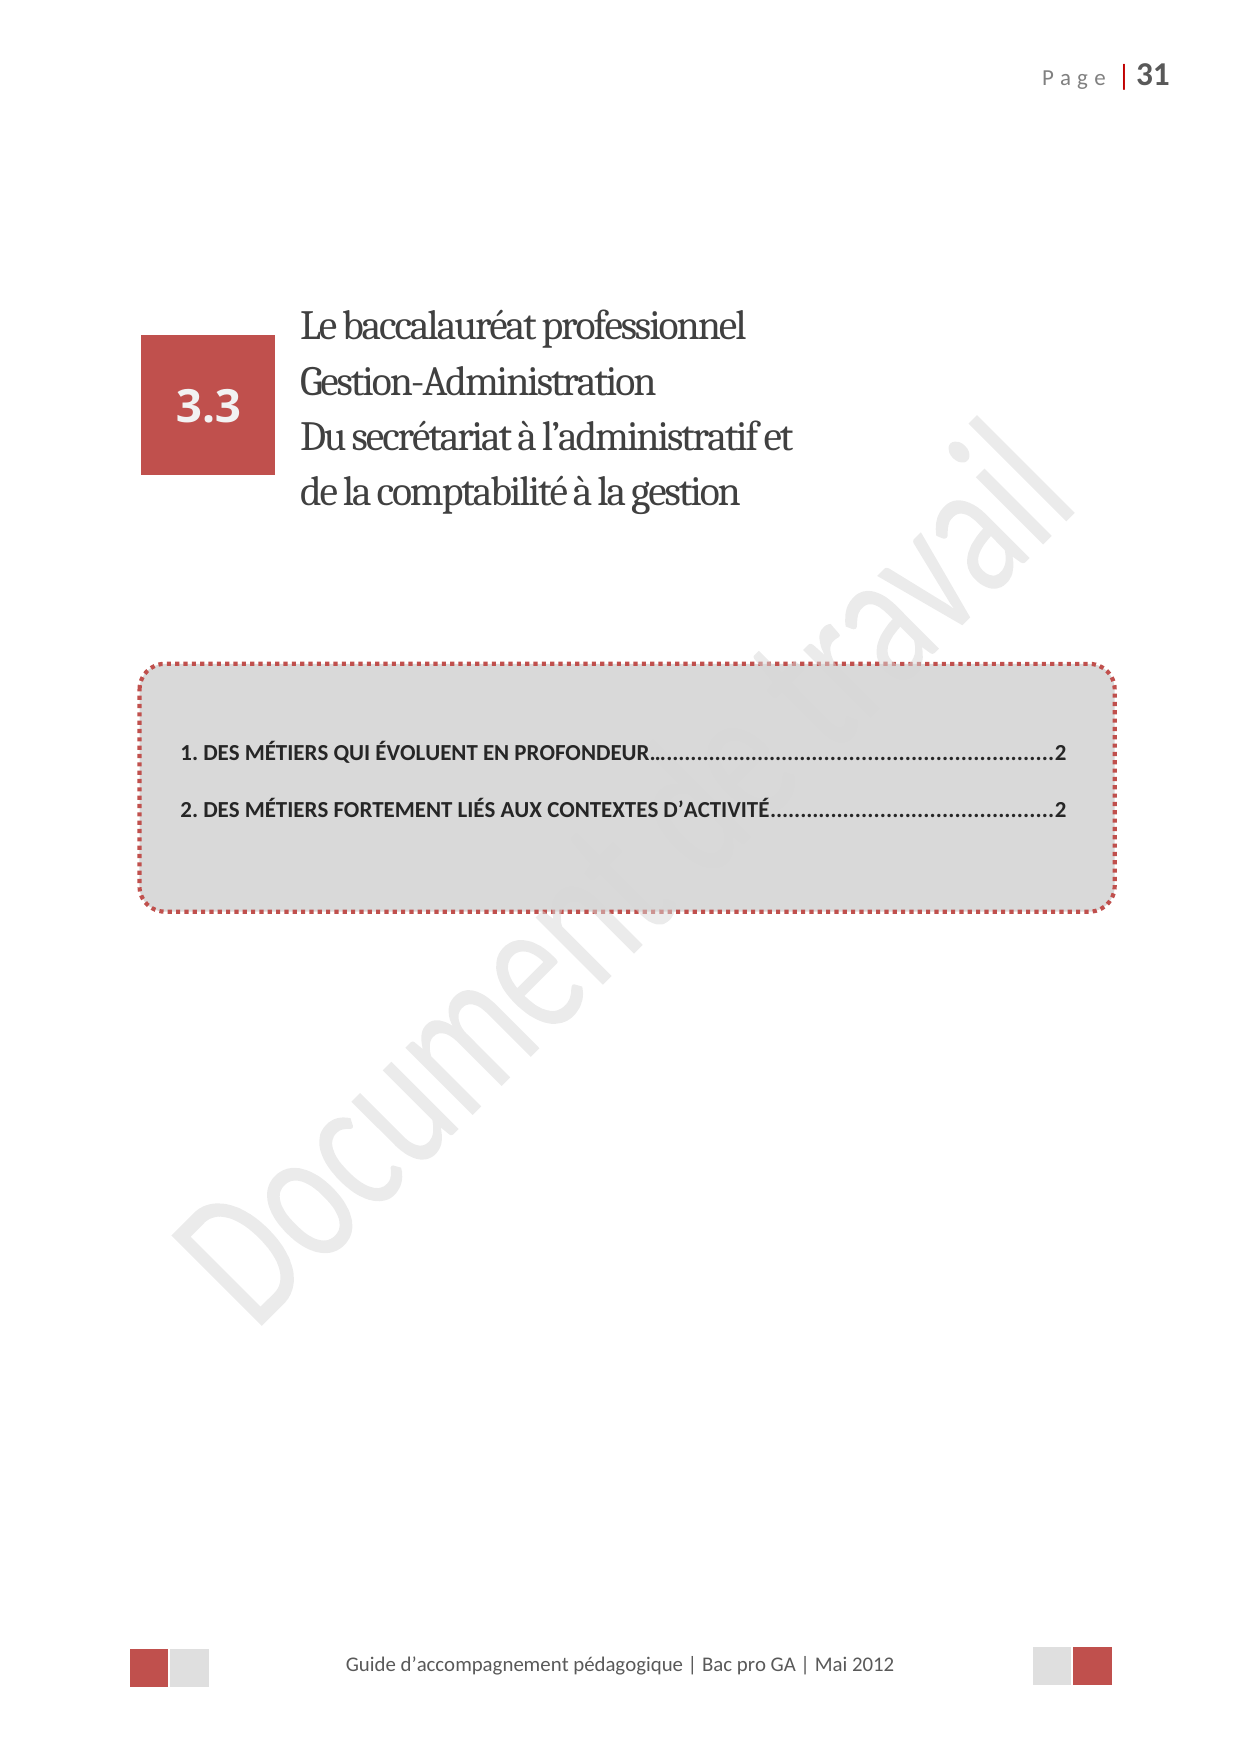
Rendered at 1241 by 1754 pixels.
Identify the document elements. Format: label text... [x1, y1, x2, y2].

text Le baccalauréat professionnel Gestion-Administration Du secrétariat à l’administratif et de la comptabilité à la gestion [136, 302, 1104, 516]
text 1. Des métiers qui évoluent en profondeur… 2 [180, 738, 1104, 766]
text 2. Des métiers fortement liés aux contextes d’activité 2 [180, 795, 1104, 823]
